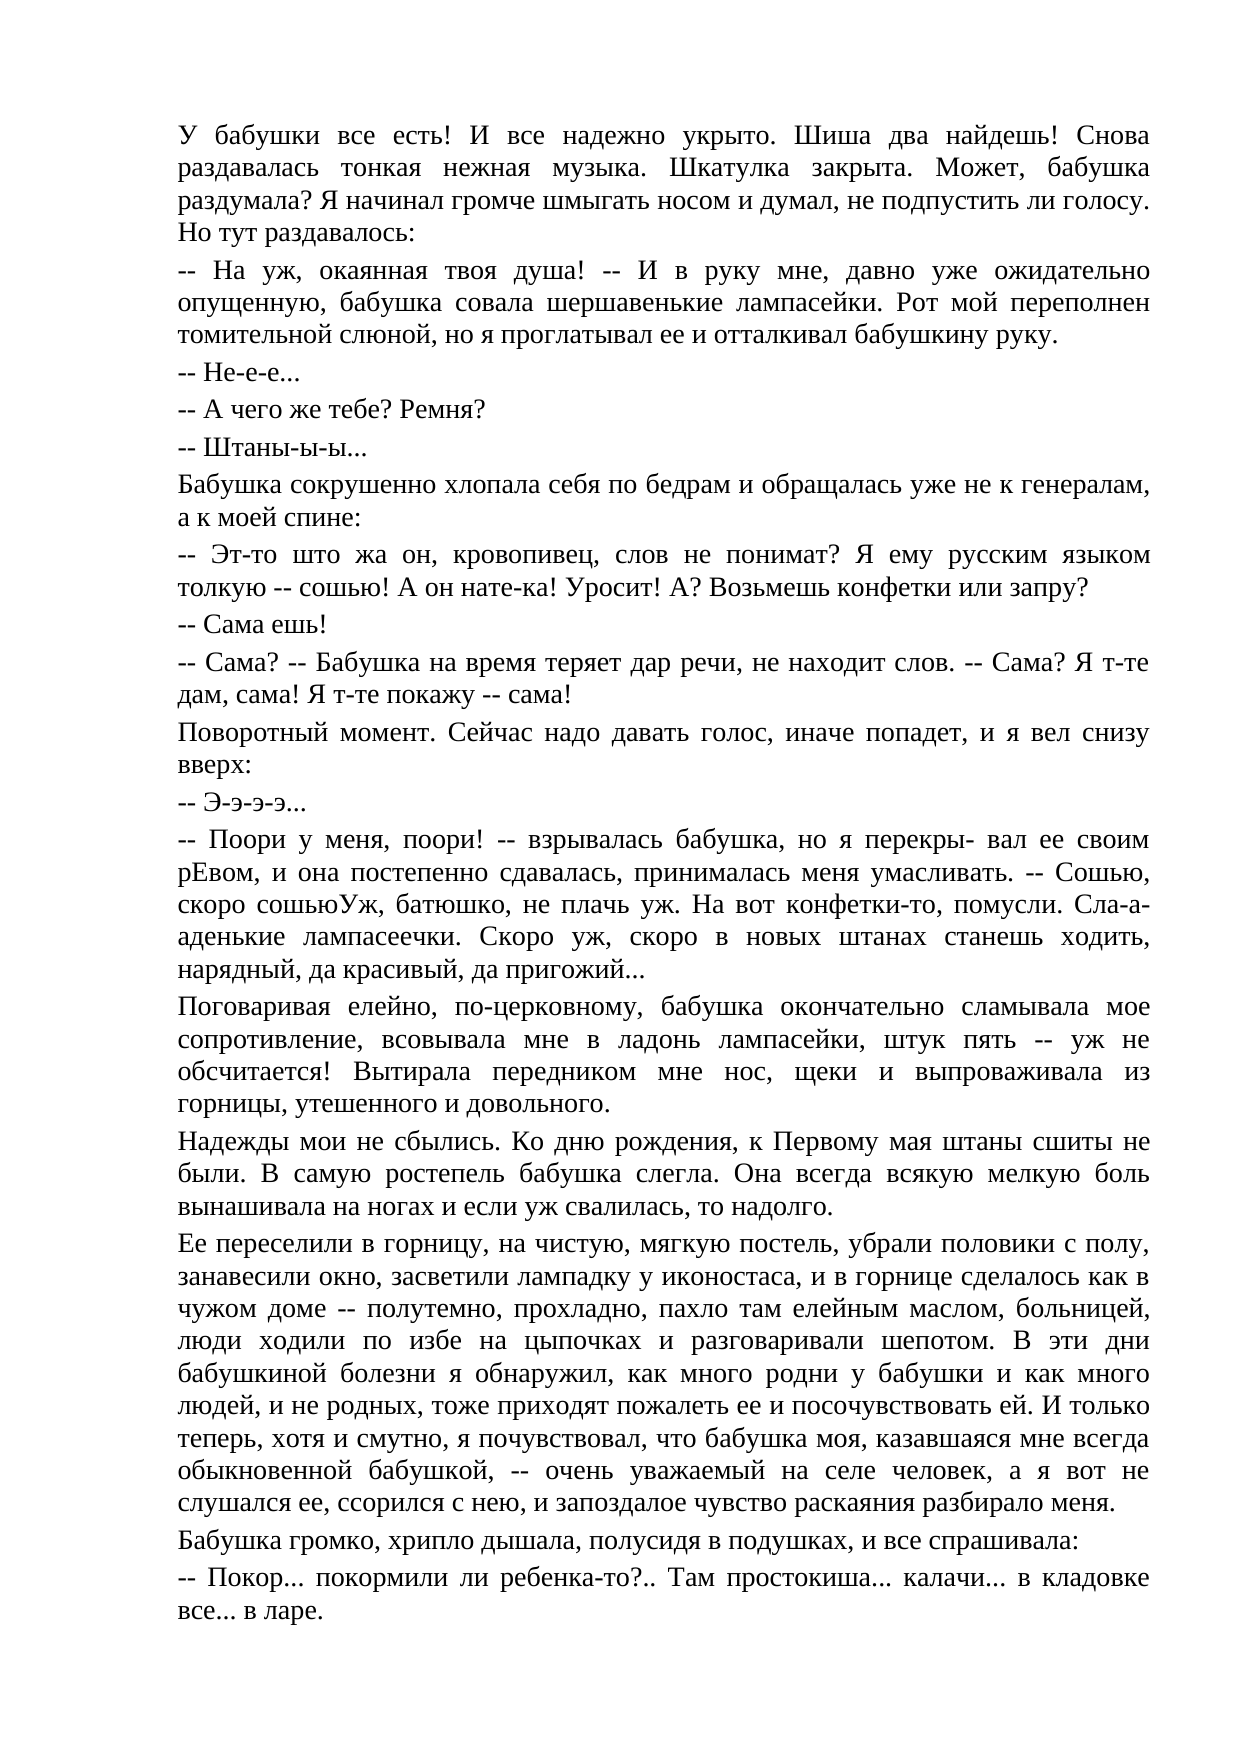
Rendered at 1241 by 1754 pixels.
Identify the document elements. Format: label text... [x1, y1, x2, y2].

text -- Эт-то што жа он, кровопивец, слов не понимат? Я ему русским языком толкую -- сошью! А он нате-ка! Уросит! А? Возьмешь конфетки или запру? [177, 537, 1152, 602]
text -- А чего же тебе? Ремня? [177, 393, 1152, 425]
text Бабушка сокрушенно хлопала себя по бедрам и обращалась уже не к генералам, а к моей спине: [177, 468, 1152, 532]
text Бабушка громко, хрипло дышала, полусидя в подушках, и все спрашивала: [177, 1523, 1152, 1555]
text -- Покор... покормили ли ребенка-то?.. Там простокиша... калачи... в кладовке все... в ларе. [177, 1560, 1152, 1625]
text -- He-e-е... [177, 355, 1152, 387]
text Надежды мои не сбылись. Ко дню рождения, к Первому мая штаны сшиты не были. В самую ростепель бабушка слегла. Она всегда всякую мелкую боль вынашивала на ногах и если уж свалилась, то надолго. [177, 1124, 1152, 1221]
text У бабушки все есть! И все надежно укрыто. Шиша два найдешь! Снова раздавалась тонкая нежная музыка. Шкатулка закрыта. Может, бабушка раздумала? Я начинал громче шмыгать носом и думал, не подпустить ли голосу. Но тут раздавалось: [177, 118, 1152, 248]
text -- Штаны-ы-ы... [177, 430, 1152, 462]
text -- На уж, oкаянная твоя душа! -- И в руку мне, давно уже ожидательно опущенную, бабушка совала шершавенькие лампасейки. Рот мой переполнен томительной слюной, но я проглатывал ее и отталкивал бабушкину руку. [177, 253, 1152, 350]
text -- Поори у меня, поори! -- взрывалась бабушка, но я перекры- вал ее своим рЕвом, и она постепенно сдавалась, принималась меня умасливать. -- Сошью, скоро сошьюУж, батюшко, не плачь уж. На вот конфетки-то, помусли. Сла-а-аденькие лампасеечки. Скоро уж, скоро в новых штанах станешь ходить, нарядный, да красивый, да пригожий... [177, 822, 1152, 984]
text Поговаривая елейно, по-церковному, бабушка окончательно сламывала мое сопротивление, всовывала мне в ладонь лампасейки, штук пять -- уж не обсчитается! Вытирала передником мне нос, щеки и выпроваживала из горницы, утешенного и довольного. [177, 989, 1152, 1119]
text Ее переселили в горницу, на чистую, мягкую постель, убрали половики с полу, занавесили окно, засветили лампадку у иконостаса, и в горнице сделалось как в чужом доме -- полутемно, прохладно, пахло там елейным маслом, больницей, люди ходили по избе на цыпочках и разговаривали шепотом. В эти дни бабушкиной болезни я обнаружил, как много родни у бабушки и как много людей, и не родных, тоже приходят пожалеть ее и посочувствовать ей. И только теперь, хотя и смутно, я почувствовал, что бабушка моя, казавшаяся мне всегда обыкновенной бабушкой, -- очень уважаемый на селе человек, а я вот не слушался ее, ссорился с нею, и запоздалое чувство раскаяния разбирало меня. [177, 1226, 1152, 1518]
text Поворотный момент. Сейчас надо давать голос, иначе попадет, и я вел снизу вверх: [177, 715, 1152, 779]
text -- Сама ешь! [177, 607, 1152, 640]
text -- Сама? -- Бабушка на время теряет дар речи, не находит слов. -- Сама? Я т-те дам, сама! Я т-те покажу -- сама! [177, 645, 1152, 710]
text -- Э-э-э-э... [177, 785, 1152, 817]
